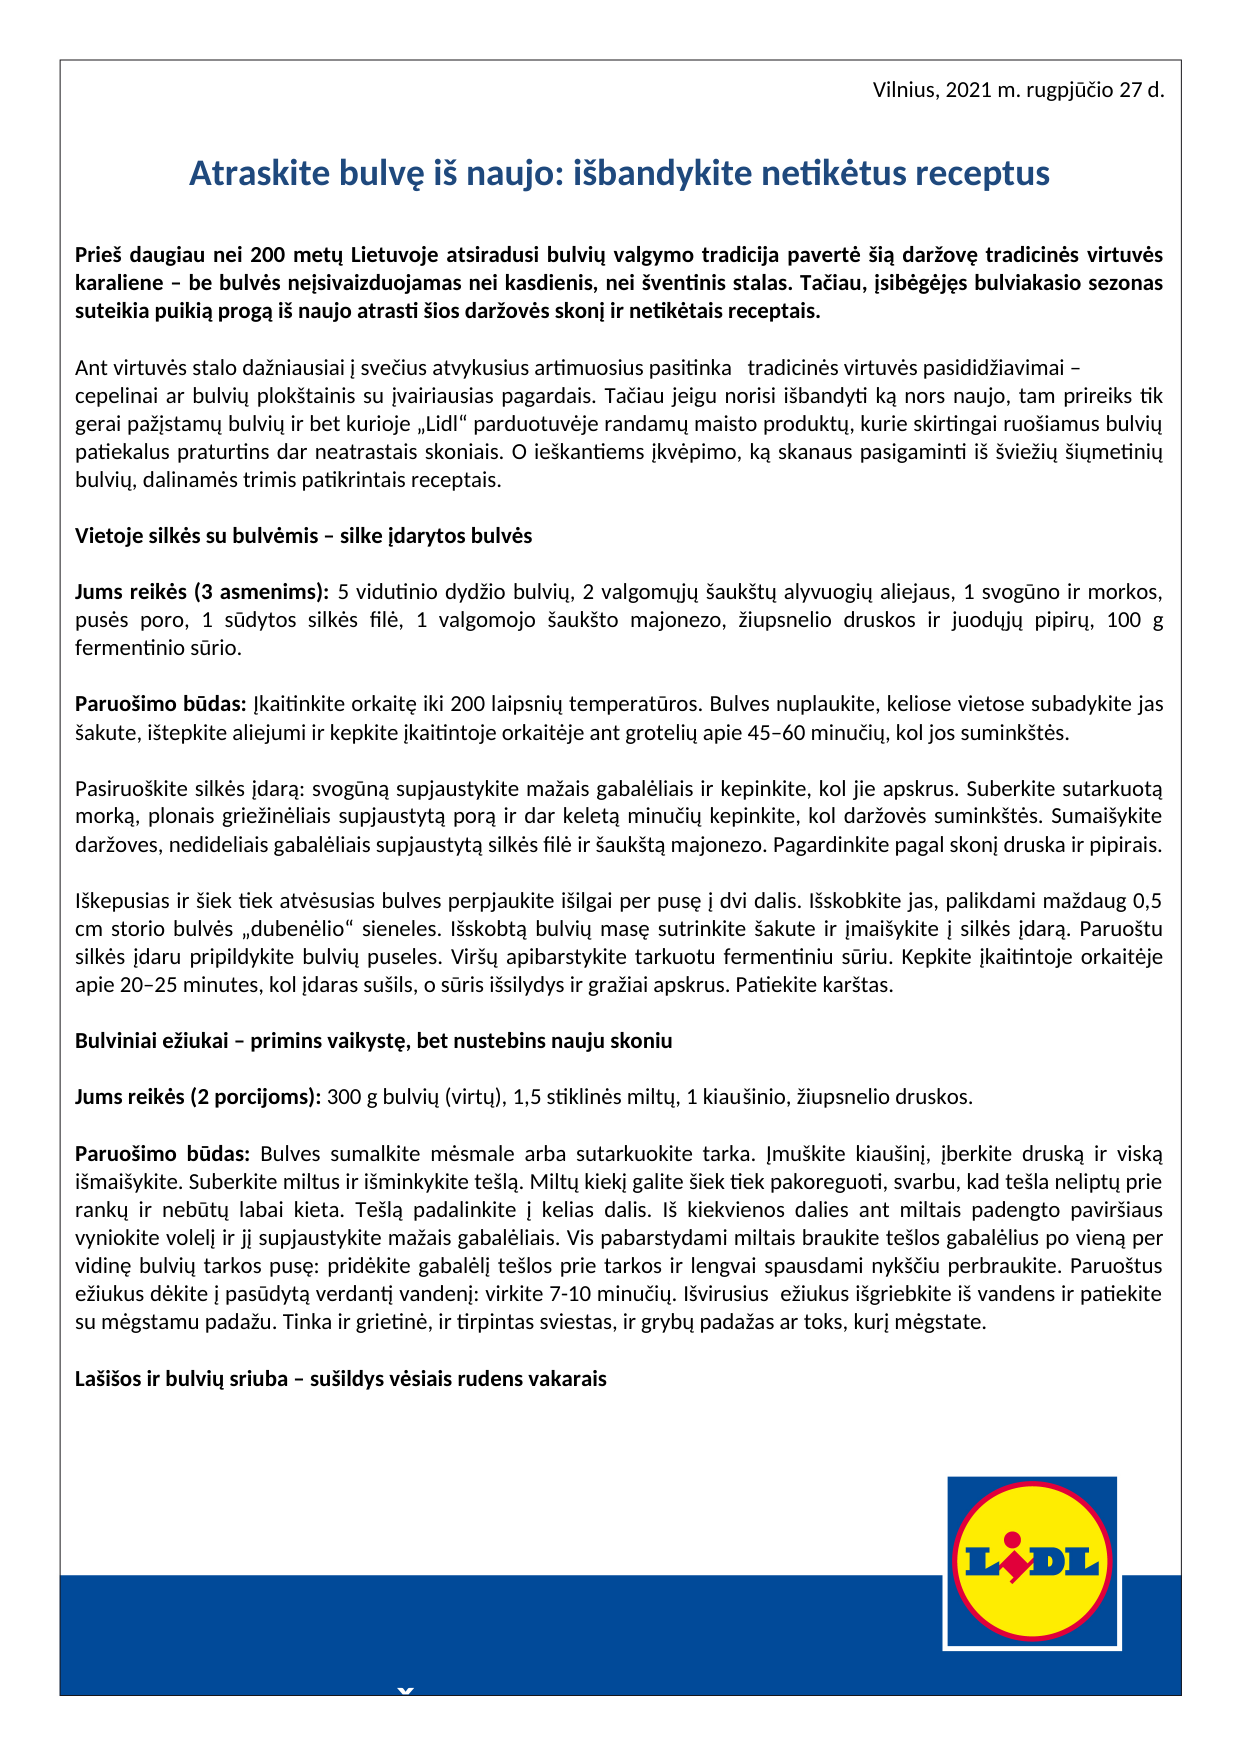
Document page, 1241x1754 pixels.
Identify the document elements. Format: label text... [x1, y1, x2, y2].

text Ant virtuvės stalo dažniausiai į svečius atvykusius artimuosius pasitinka tradicinės virtuvės pasididžiavimai – [75, 353, 1165, 381]
text Paruošimo būdas: Bulves sumalkite mėsmale arba sutarkuokite tarka. Įmuškite kiaušinį, įberkite druską ir viską išmaišykite. Suberkite miltus ir išminkykite tešlą. Miltų kiekį galite šiek tiek pakoreguoti, svarbu, kad tešla neliptų prie rankų ir nebūtų labai kieta. Tešlą padalinkite į kelias dalis. Iš kiekvienos dalies ant miltais padengto paviršiaus vyniokite volelį ir jį supjaustykite mažais gabalėliais. Vis pabarstydami miltais braukite tešlos gabalėlius po vieną per vidinę bulvių tarkos pusę: pridėkite gabalėlį tešlos prie tarkos ir lengvai spausdami nykščiu perbraukite. Paruoštus ežiukus dėkite į pasūdytą verdantį vandenį: virkite 7-10 minučių. Išvirusius ežiukus išgriebkite iš vandens ir patiekite su mėgstamu padažu. Tinka ir grietinė, ir tirpintas sviestas, ir grybų padažas ar toks, kurį mėgstate. [75, 1139, 1165, 1335]
text Lašišos ir bulvių sriuba – sušildys vėsiais rudens vakarais [75, 1364, 1165, 1392]
text Jums reikės (3 asmenims): 5 vidutinio dydžio bulvių, 2 valgomųjų šaukštų alyvuogių aliejaus, 1 svogūno ir morkos, pusės poro, 1 sūdytos silkės filė, 1 valgomojo šaukšto majonezo, žiupsnelio druskos ir juodųjų pipirų, 100 g fermentinio sūrio. [75, 577, 1165, 662]
text Vilnius, 2021 m. rugpjūčio 27 d. [75, 75, 1165, 103]
text Pasiruoškite silkės įdarą: svogūną supjaustykite mažais gabalėliais ir kepinkite, kol jie apskrus. Suberkite sutarkuotą morką, plonais griežinėliais supjaustytą porą ir dar keletą minučių kepinkite, kol daržovės suminkštės. Sumaišykite daržoves, nedideliais gabalėliais supjaustytą silkės filė ir šaukštą majonezo. Pagardinkite pagal skonį druska ir pipirais. [75, 774, 1165, 858]
picture [0, 0, 1241, 1754]
text Prieš daugiau nei 200 metų Lietuvoje atsiradusi bulvių valgymo tradicija pavertė šią daržovę tradicinės virtuvės karaliene – be bulvės neįsivaizduojamas nei kasdienis, nei šventinis stalas. Tačiau, įsibėgėjęs bulviakasio sezonas suteikia puikią progą iš naujo atrasti šios daržovės skonį ir netikėtais receptais. [75, 241, 1165, 353]
text Iškepusias ir šiek tiek atvėsusias bulves perpjaukite išilgai per pusę į dvi dalis. Išskobkite jas, palikdami maždaug 0,5 cm storio bulvės „dubenėlio“ sieneles. Išskobtą bulvių masę sutrinkite šakute ir įmaišykite į silkės įdarą. Paruoštu silkės įdaru pripildykite bulvių puseles. Viršų apibarstykite tarkuotu fermentiniu sūriu. Kepkite įkaitintoje orkaitėje apie 20–25 minutes, kol įdaras sušils, o sūris išsilydys ir gražiai apskrus. Patiekite karštas. Bulviniai ežiukai – primins vaikystę, bet nustebins nauju skoniu Jums reikės (2 porcijoms): 300 g bulvių (virtų), 1,5 stiklinės miltų, 1 kiaušinio, žiupsnelio druskos. [75, 886, 1165, 1110]
text cepelinai ar bulvių plokštainis su įvairiausias pagardais. Tačiau jeigu norisi išbandyti ką nors naujo, tam prireiks tik gerai pažįstamų bulvių ir bet kurioje „Lidl“ parduotuvėje randamų maisto produktų, kurie skirtingai ruošiamus bulvių patiekalus praturtins dar neatrastais skoniais. O ieškantiems įkvėpimo, ką skanaus pasigaminti iš šviežių šiųmetinių bulvių, dalinamės trimis patikrintais receptais. [75, 381, 1165, 493]
text Vietoje silkės su bulvėmis – silke įdarytos bulvės [75, 521, 1165, 549]
text Atraskite bulvę iš naujo: išbandykite netikėtus receptus [75, 149, 1165, 195]
text Paruošimo būdas: Įkaitinkite orkaitę iki 200 laipsnių temperatūros. Bulves nuplaukite, keliose vietose subadykite jas šakute, ištepkite aliejumi ir kepkite įkaitintoje orkaitėje ant grotelių apie 45–60 minučių, kol jos suminkštės. [75, 689, 1165, 746]
